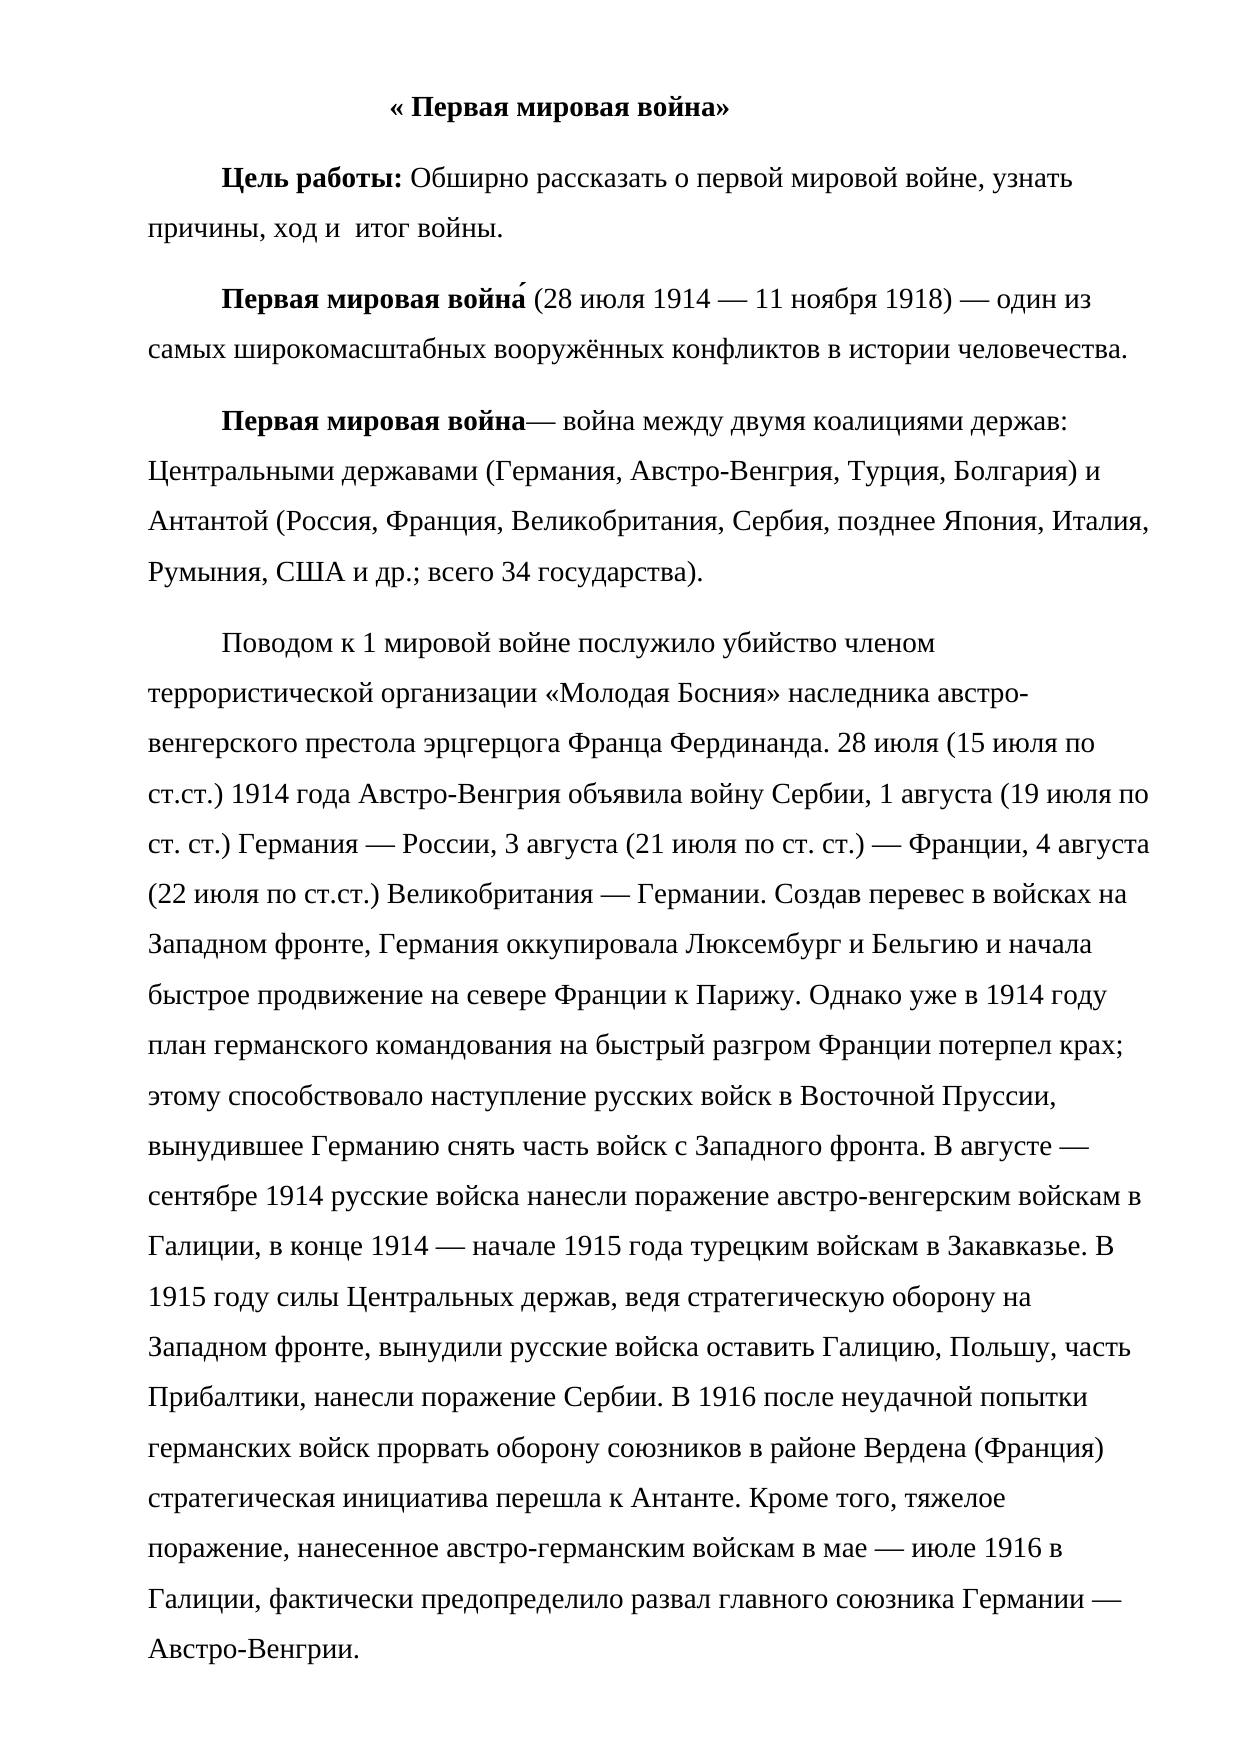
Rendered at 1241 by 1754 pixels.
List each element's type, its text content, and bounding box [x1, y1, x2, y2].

text Первая мировая война́ (28 июля 1914 — 11 ноября 1918) — один из самых широкомасштабных вооружённых конфликтов в истории человечества. [148, 281, 1152, 365]
text Цель работы: Обширно рассказать о первой мировой войне, узнать причины, ход и итог войны. [148, 160, 1152, 244]
text Первая мировая война— война между двумя коалициями держав: Центральными державами (Германия, Австро-Венгрия, Турция, Болгария) и Антантой (Россия, Франция, Великобритания, Сербия, позднее Япония, Италия, Румыния, США и др.; всего 34 государства). [148, 403, 1152, 587]
text Поводом к 1 мировой войне послужило убийство членом террористической организации «Молодая Босния» наследника австро-венгерского престола эрцгерцога Франца Фердинанда. 28 июля (15 июля по ст.ст.) 1914 года Австро-Венгрия объявила войну Сербии, 1 августа (19 июля по ст. ст.) Германия — России, 3 августа (21 июля по ст. ст.) — Франции, 4 августа (22 июля по ст.ст.) Великобритания — Германии. Создав перевес в войсках на Западном фронте, Германия оккупировала Люксембург и Бельгию и начала быстрое продвижение на севере Франции к Парижу. Однако уже в 1914 году план германского командования на быстрый разгром Франции потерпел крах; этому способствовало наступление русских войск в Восточной Пруссии, вынудившее Германию снять часть войск с Западного фронта. В августе — сентябре 1914 русские войска нанесли поражение австро-венгерским войскам в Галиции, в конце 1914 — начале 1915 года турецким войскам в Закавказье. В 1915 году силы Центральных держав, ведя стратегическую оборону на Западном фронте, вынудили русские войска оставить Галицию, Польшу, часть Прибалтики, нанесли поражение Сербии. В 1916 после неудачной попытки германских войск прорвать оборону союзников в районе Вердена (Франция) стратегическая инициатива перешла к Антанте. Кроме того, тяжелое поражение, нанесенное австро-германским войскам в мае — июле 1916 в Галиции, фактически предопределило развал главного союзника Германии — Австро-Венгрии. [148, 625, 1152, 1664]
text « Первая мировая война» [148, 89, 1152, 122]
